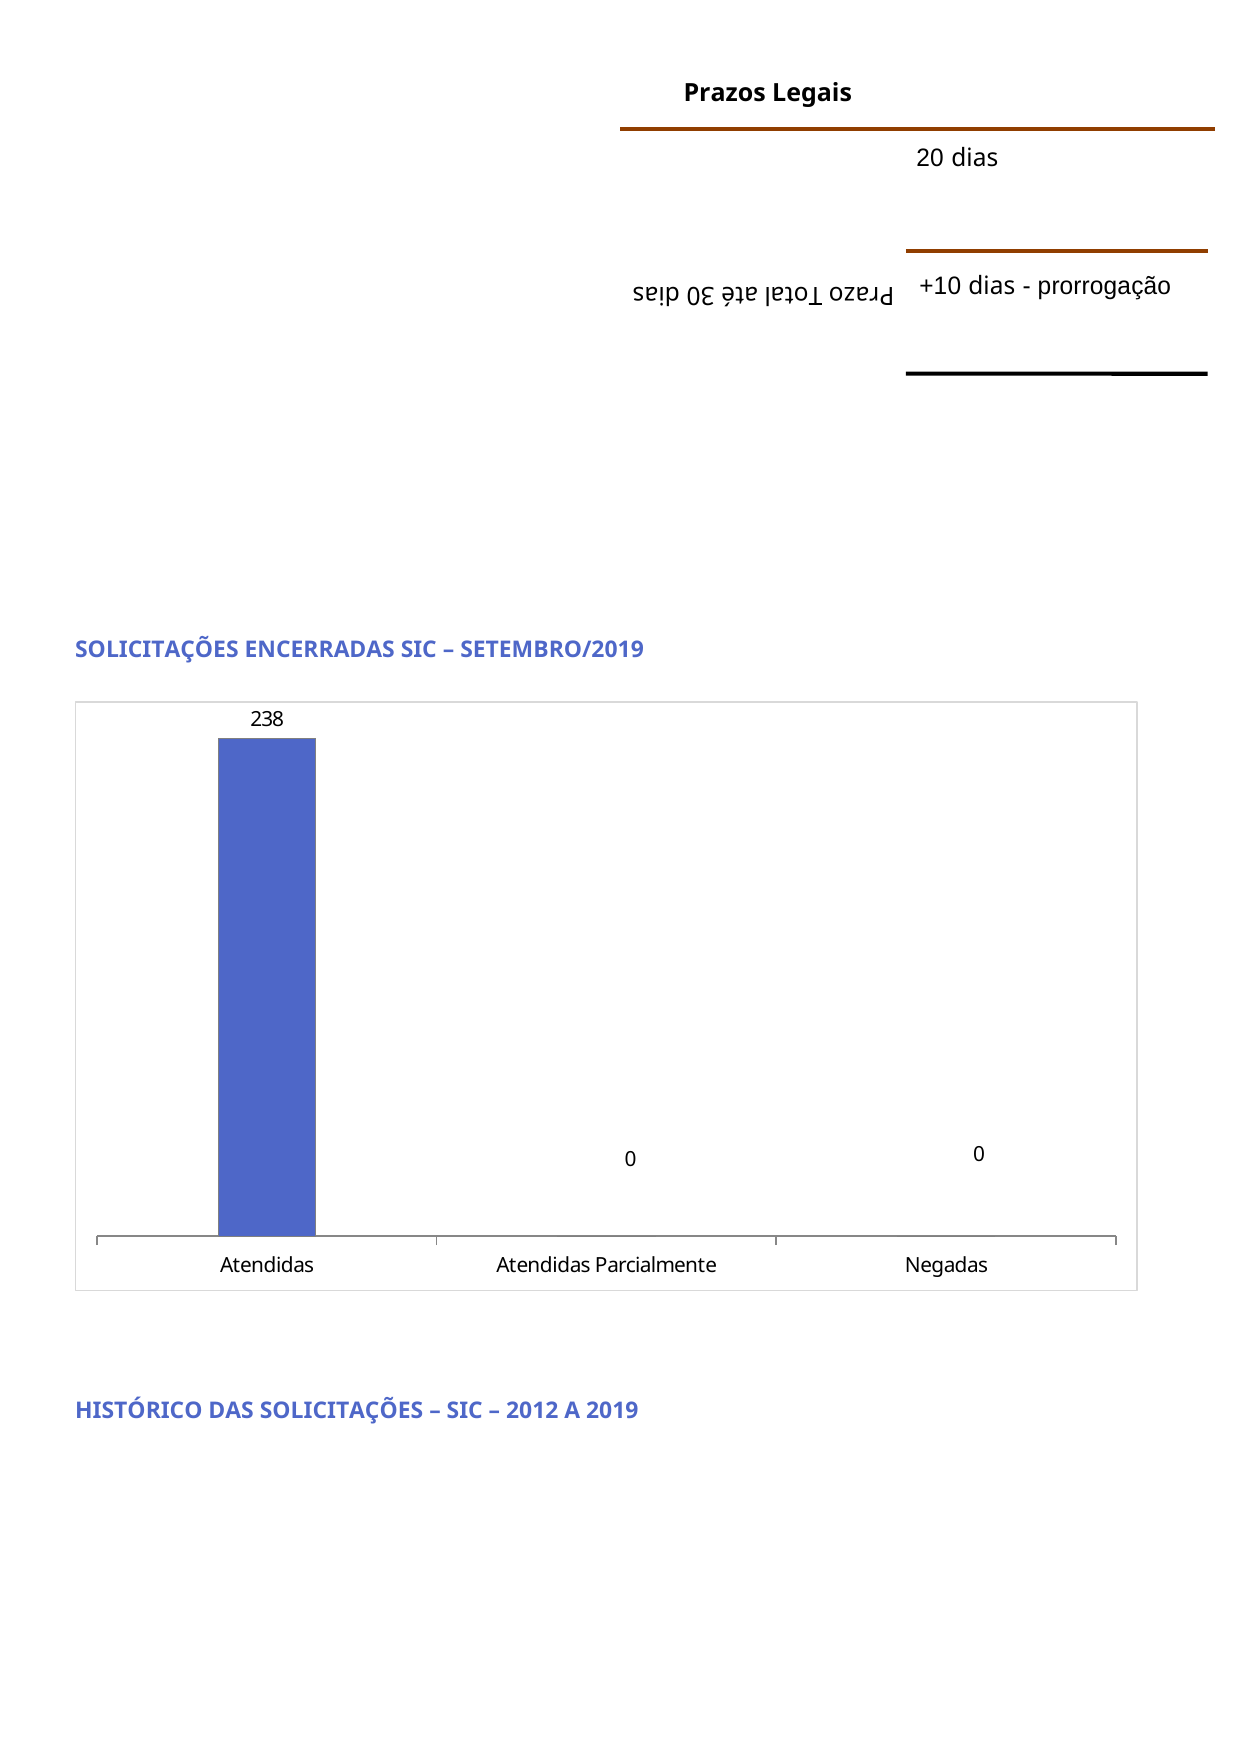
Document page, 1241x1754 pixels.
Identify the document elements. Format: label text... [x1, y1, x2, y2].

text SOLICITAÇÕES ENCERRADAS SIC – SETEMBRO/2019 [75, 633, 1165, 664]
text HISTÓRICO DAS SOLICITAÇÕES – SIC – 2012 A 2019 [75, 1394, 1165, 1425]
text Prazos Legais [370, 75, 1165, 109]
